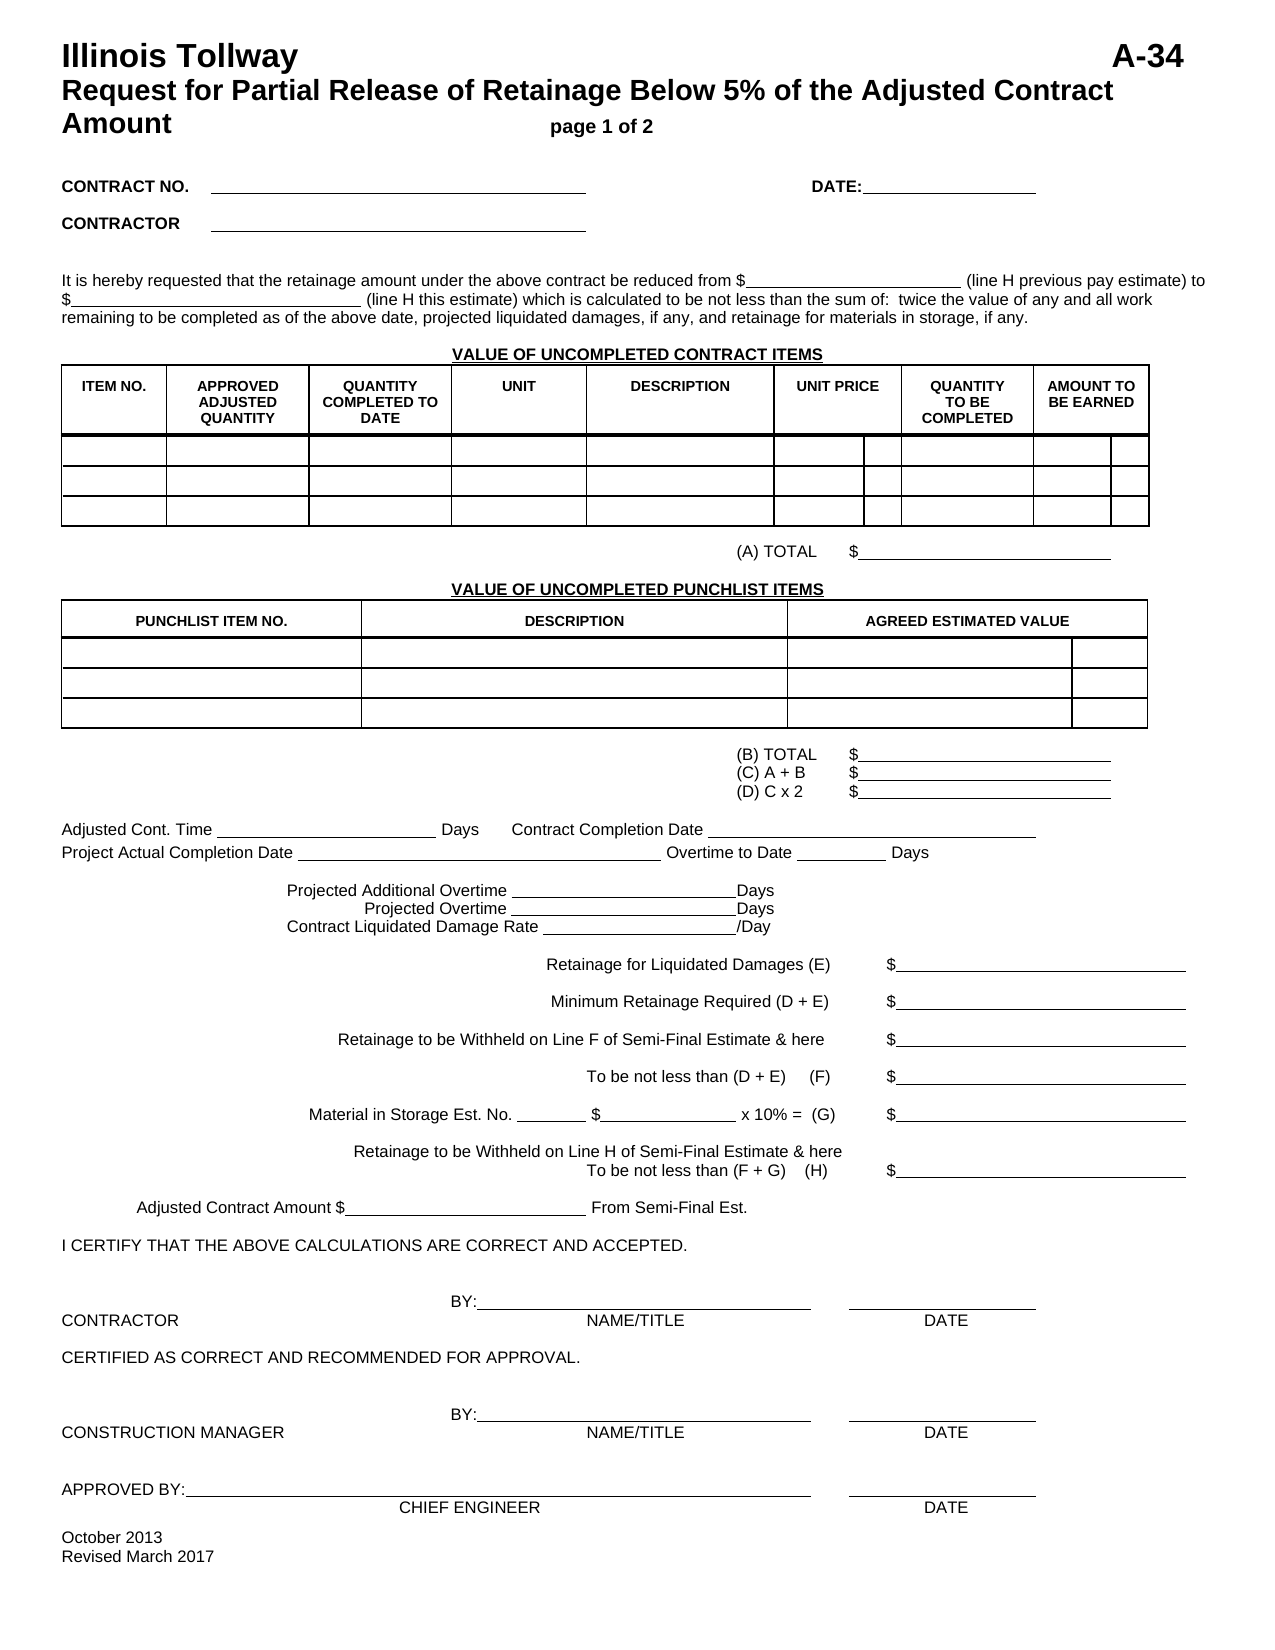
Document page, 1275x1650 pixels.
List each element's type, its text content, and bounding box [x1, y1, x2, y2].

table_cell [775, 467, 863, 495]
table_header DESCRIPTION [587, 366, 773, 433]
table_cell [452, 467, 586, 495]
table_header [62, 437, 166, 465]
table_header [587, 437, 773, 465]
text I CERTIFY THAT THE ABOVE CALCULATIONS ARE CORRECT AND ACCEPTED. [61, 1236, 1213, 1255]
table_cell [310, 467, 451, 495]
table_header [62, 639, 361, 667]
text CONSTRUCTION MANAGER NAME/TITLE DATE [61, 1424, 1213, 1442]
table_header [1112, 437, 1148, 465]
text Request for Partial Release of Retainage Below 5% of the Adjusted Contract Amount page 1 of 2 [61, 75, 1213, 139]
text Contract Liquidated Damage Rate /Day [61, 918, 1213, 936]
text CONTRACTOR [61, 215, 1213, 233]
table_header [452, 437, 586, 465]
table_header [167, 437, 308, 465]
table_cell [587, 467, 773, 495]
table_cell [167, 467, 308, 495]
text BY: [61, 1406, 1213, 1424]
table_cell [788, 699, 1071, 727]
table_header AMOUNT TO BE EARNED [1034, 366, 1148, 433]
table_cell [362, 699, 787, 727]
table_header PUNCHLIST ITEM NO. [62, 601, 361, 636]
text Retainage for Liquidated Damages (E) $ [61, 956, 1213, 974]
table_cell [1112, 497, 1148, 525]
text Project Actual Completion Date Overtime to Date Days [61, 844, 1213, 862]
text Material in Storage Est. No. $ x 10% = (G) $ [61, 1106, 1213, 1124]
table_cell [902, 467, 1033, 495]
text Adjusted Cont. Time Days Contract Completion Date [61, 820, 1213, 839]
table_header [788, 639, 1071, 667]
table_header [1034, 437, 1110, 465]
text APPROVED BY: [61, 1481, 1213, 1499]
table_header UNIT PRICE [775, 366, 901, 433]
text VALUE OF UNCOMPLETED PUNCHLIST ITEMS [61, 581, 1213, 599]
table_cell [587, 497, 773, 525]
text Tollway A-34 [61, 37, 1213, 75]
table_cell [1073, 699, 1147, 727]
text Projected Additional Overtime Days [61, 881, 1213, 900]
table_header QUANTITY TO BE COMPLETED [902, 366, 1033, 433]
table_cell [62, 496, 166, 525]
table_cell [1112, 467, 1148, 495]
text Adjusted Contract Amount $ From Semi-Final Est. [61, 1199, 1213, 1217]
text CERTIFIED AS CORRECT AND RECOMMENDED FOR APPROVAL. [61, 1349, 1213, 1367]
table_header QUANTITY COMPLETED TO DATE [310, 366, 451, 433]
table_cell [1034, 467, 1110, 495]
table_cell [1034, 497, 1110, 525]
text (A) TOTAL $ [61, 543, 1213, 562]
text BY: [61, 1293, 1213, 1311]
table_header [310, 437, 451, 465]
table_header AGREED ESTIMATED VALUE [788, 601, 1147, 636]
text VALUE OF UNCOMPLETED CONTRACT ITEMS [61, 346, 1213, 364]
text CONTRACT NO. DATE: [61, 177, 1213, 196]
table_header [902, 437, 1033, 465]
table_header DESCRIPTION [362, 601, 787, 636]
table_cell [1073, 669, 1147, 697]
table_header [775, 437, 863, 465]
table_cell [362, 669, 787, 697]
text CONTRACTOR NAME/TITLE DATE [61, 1311, 1213, 1330]
table_cell [167, 497, 308, 525]
text Retainage to be Withheld on Line H of Semi-Final Estimate & here [61, 1143, 1213, 1161]
table_header ITEM NO. [62, 366, 166, 433]
table_cell [62, 668, 361, 697]
text To be not less than (F + G) (H) $ [61, 1161, 1213, 1180]
text It is hereby requested that the retainage amount under the above contract be reduced from $ (line H previous pay estimate) to $ (line H this estimate) which is calculated to be not less than the sum of: twice the value of any and all work remaining to be completed as of the above date, projected liquidated damages, if any, and retainage for materials in storage, if any. [61, 272, 1213, 327]
table_cell [62, 698, 361, 727]
table_cell [62, 466, 166, 495]
table_cell [902, 497, 1033, 525]
table_cell [788, 669, 1071, 697]
table_header APPROVED ADJUSTED QUANTITY [167, 366, 308, 433]
text (D) C x 2 $ [61, 782, 1213, 801]
table_header [362, 639, 787, 667]
table_cell [865, 497, 901, 525]
table_header UNIT [452, 366, 586, 433]
text (C) A + B $ [61, 764, 1213, 782]
text Minimum Retainage Required (D + E) $ [61, 993, 1213, 1011]
table_cell [775, 497, 863, 525]
text To be not less than (D + E) (F) $ [61, 1068, 1213, 1086]
text (B) TOTAL $ [61, 746, 1213, 764]
table_cell [310, 497, 451, 525]
table_header [1073, 639, 1147, 667]
table_cell [865, 467, 901, 495]
text Projected Overtime Days [61, 900, 1213, 918]
table_header [865, 437, 901, 465]
table_cell [452, 497, 586, 525]
text CHIEF ENGINEER DATE [61, 1499, 1213, 1517]
text Retainage to be Withheld on Line F of Semi-Final Estimate & here $ [61, 1031, 1213, 1049]
